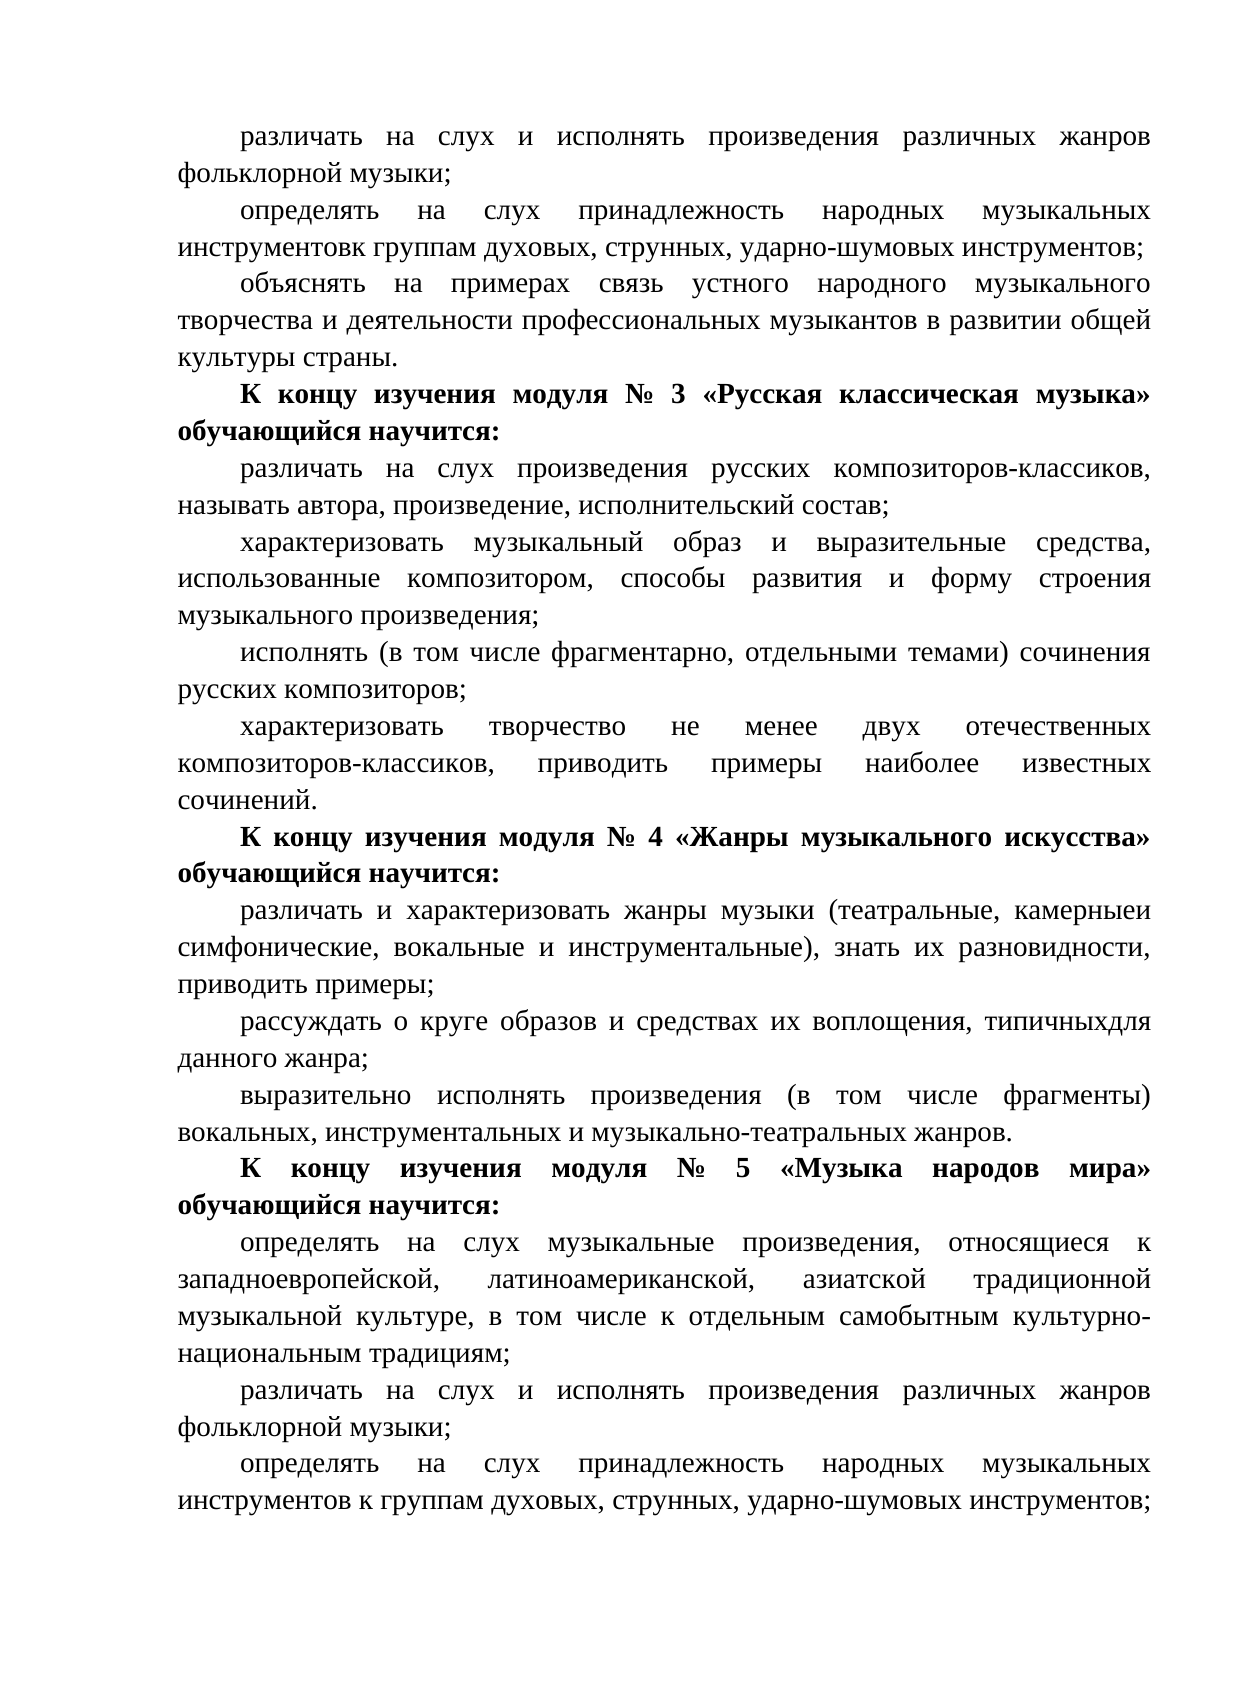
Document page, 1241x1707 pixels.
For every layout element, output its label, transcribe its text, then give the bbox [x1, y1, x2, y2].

text определять на слух музыкальные произведения, относящиеся к западноевропейской, латиноамериканской, азиатской традиционной музыкальной культуре, в том числе к отдельным самобытным культурно-национальным традициям; [177, 1224, 1152, 1368]
text выразительно исполнять произведения (в том числе фрагменты) вокальных, инструментальных и музыкально-театральных жанров. [177, 1077, 1152, 1147]
text различать и характеризовать жанры музыки (театральные, камерныеи симфонические, вокальные и инструментальные), знать их разновидности, приводить примеры; [177, 892, 1152, 1000]
text К концу изучения модуля № 3 «Русская классическая музыка» обучающийся научится: [177, 376, 1152, 447]
text рассуждать о круге образов и средствах их воплощения, типичныхдля данного жанра; [177, 1003, 1152, 1073]
text К концу изучения модуля № 4 «Жанры музыкального искусства» обучающийся научится: [177, 819, 1152, 889]
text характеризовать музыкальный образ и выразительные средства, использованные композитором, способы развития и форму строения музыкального произведения; [177, 524, 1152, 631]
text характеризовать творчество не менее двух отечественных композиторов-классиков, приводить примеры наиболее известных сочинений. [177, 708, 1152, 815]
text различать на слух и исполнять произведения различных жанров фольклорной музыки; [177, 1372, 1152, 1442]
text объяснять на примерах связь устного народного музыкального творчества и деятельности профессиональных музыкантов в развитии общей культуры страны. [177, 266, 1152, 373]
text определять на слух принадлежность народных музыкальных инструментов к группам духовых, струнных, ударно-шумовых инструментов; [177, 1446, 1152, 1516]
text определять на слух принадлежность народных музыкальных инструментовк группам духовых, струнных, ударно-шумовых инструментов; [177, 192, 1152, 262]
text различать на слух произведения русских композиторов-классиков, называть автора, произведение, исполнительский состав; [177, 450, 1152, 520]
text К концу изучения модуля № 5 «Музыка народов мира» обучающийся научится: [177, 1151, 1152, 1221]
text исполнять (в том числе фрагментарно, отдельными темами) сочинения русских композиторов; [177, 634, 1152, 705]
text различать на слух и исполнять произведения различных жанров фольклорной музыки; [177, 118, 1152, 188]
